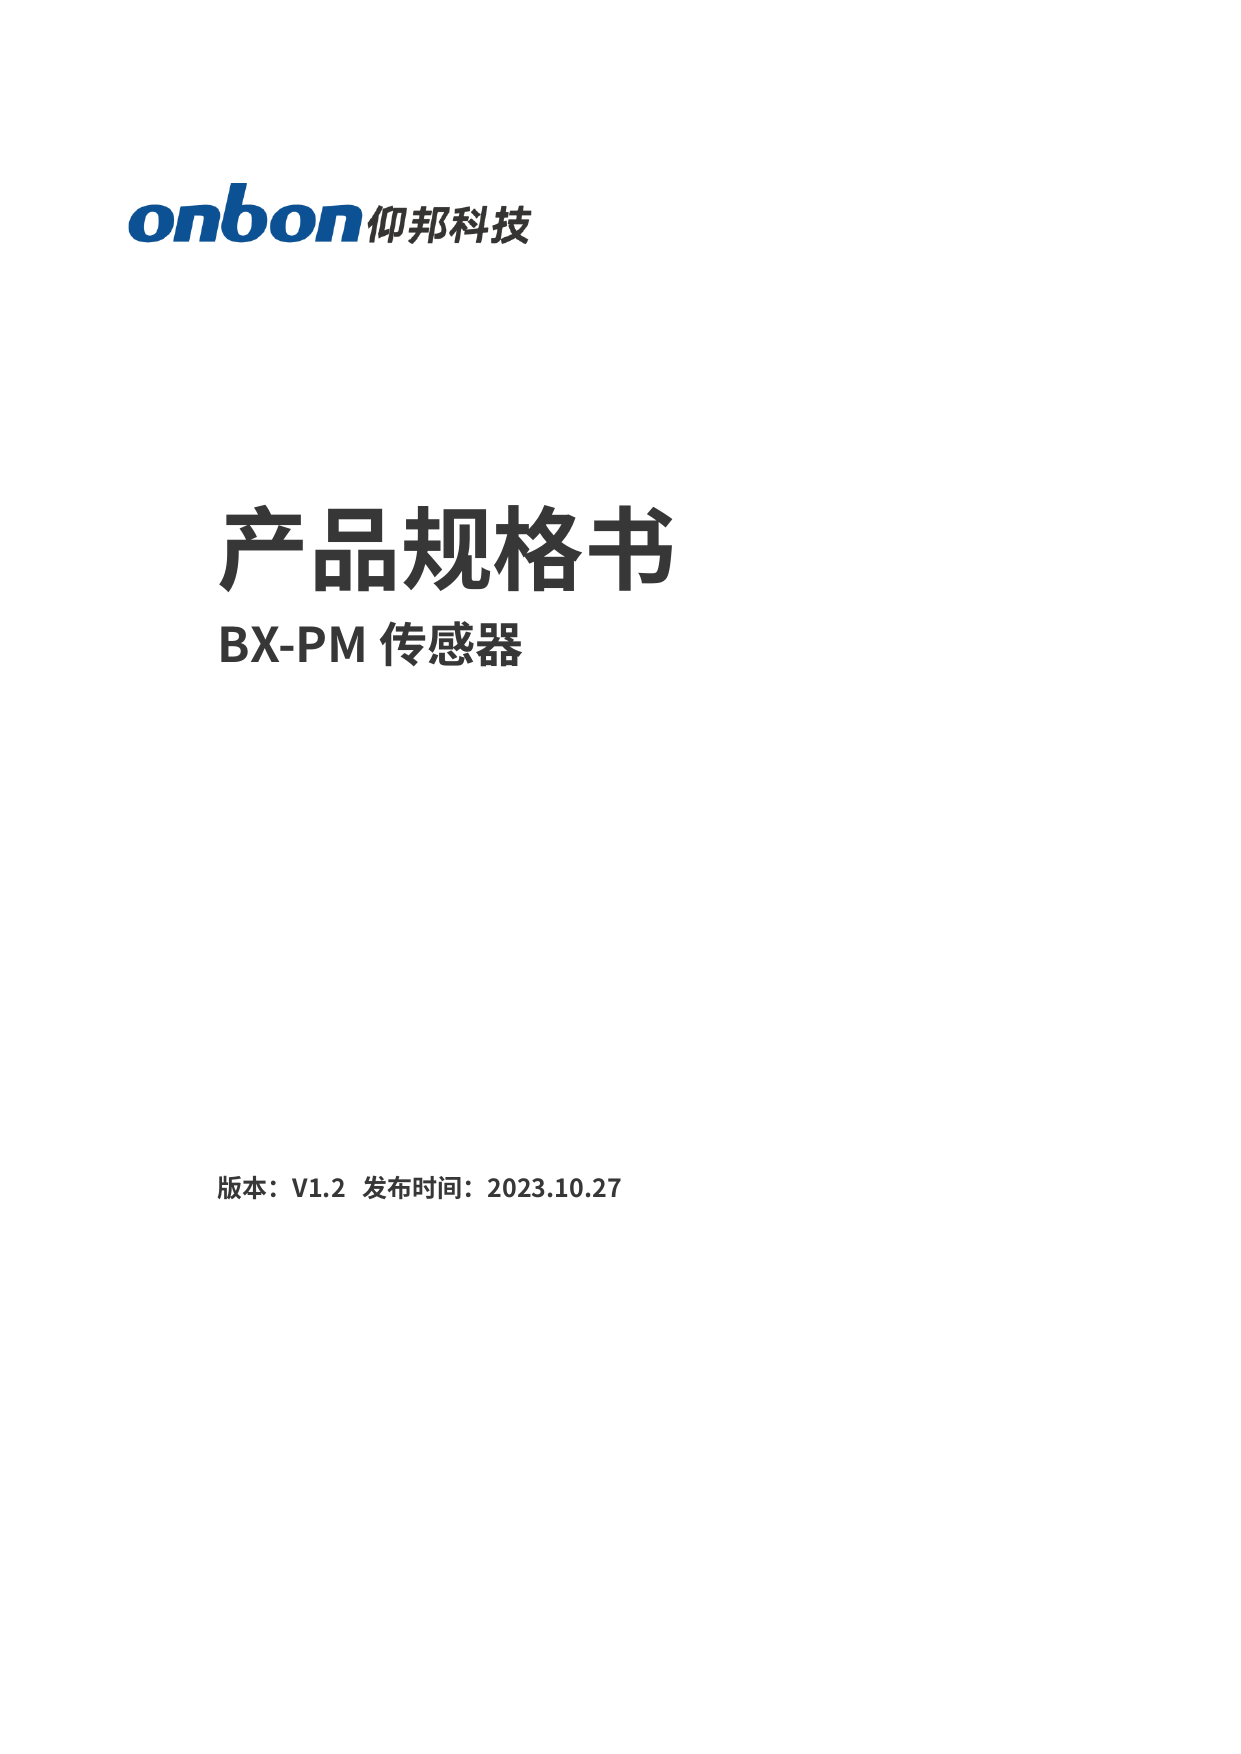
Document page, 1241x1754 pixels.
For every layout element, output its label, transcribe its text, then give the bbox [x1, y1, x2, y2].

picture [128, 183, 532, 244]
text 产品规格书 [217, 492, 1110, 607]
text 版本：V1.2 发布时间：2023.10.27 [217, 1168, 1110, 1204]
text BX-PM 传感器 [217, 607, 1110, 676]
